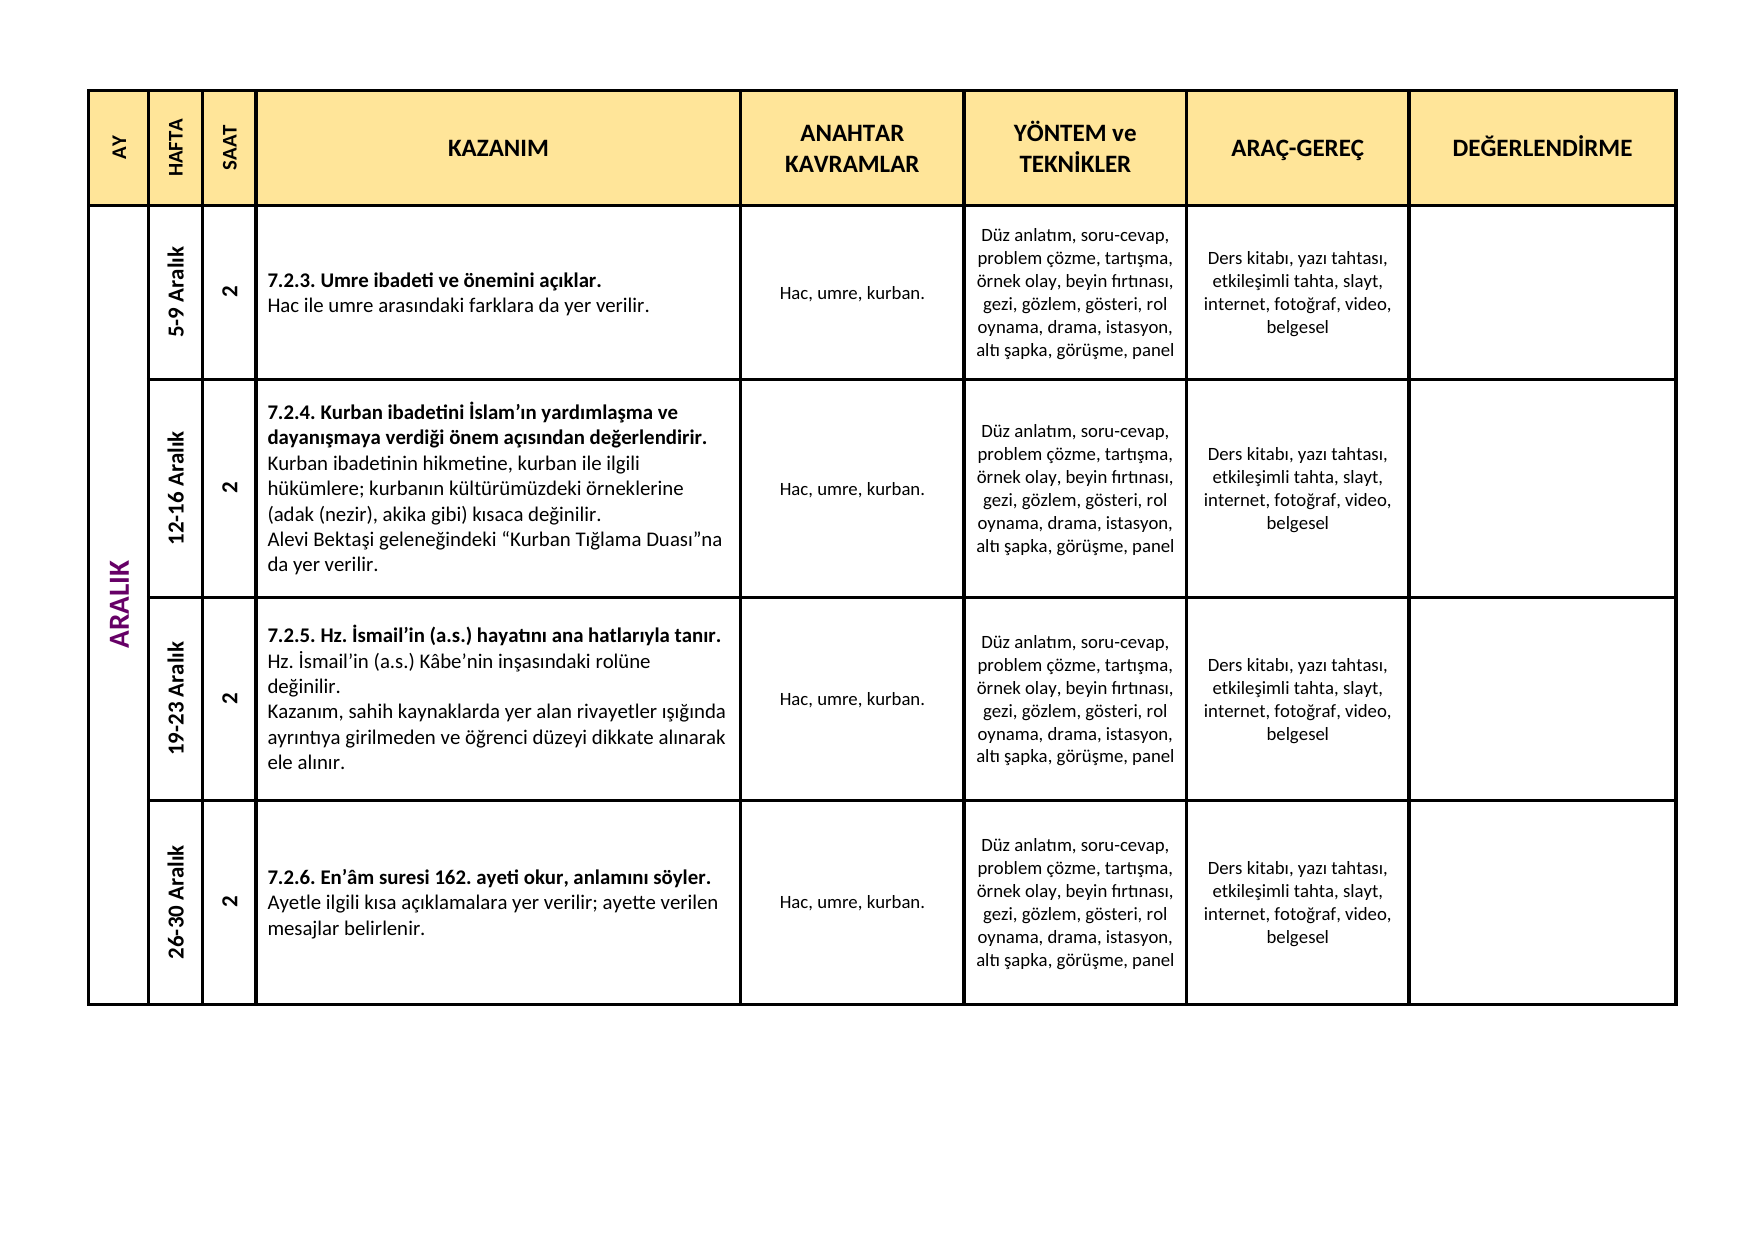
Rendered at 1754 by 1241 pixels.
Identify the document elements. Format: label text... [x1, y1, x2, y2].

table_cell 7.2.4. Kurban ibadetini İslam’ın yardımlaşma ve dayanışmaya verdiği önem açısından değerlendirir. Kurban ibadetinin hikmetine, kurban ile ilgili hükümlere; kurbanın kültürümüzdeki örneklerine (adak (nezir), akika gibi) kısaca değinilir. Alevi Bektaşi geleneğindeki “Kurban Tığlama Duası”na da yer verilir. [258, 381, 739, 596]
table_cell 19-23 Aralık [150, 599, 201, 799]
table_cell 5-9 Aralık [150, 207, 201, 378]
table_header AY [90, 92, 147, 204]
table_cell 12-16 Aralık [150, 381, 201, 596]
table_cell 2 [204, 599, 254, 799]
table_cell [1411, 599, 1674, 799]
table_cell 2 [204, 207, 254, 378]
table_cell 7.2.6. En’âm suresi 162. ayeti okur, anlamını söyler. Ayetle ilgili kısa açıklamalara yer verilir; ayette verilen mesajlar belirlenir. [258, 802, 739, 1002]
table_header KAZANIM [258, 92, 739, 204]
table_header HAFTA [150, 92, 201, 204]
table_cell 7.2.3. Umre ibadeti ve önemini açıklar. Hac ile umre arasındaki farklara da yer verilir. [258, 207, 739, 378]
table_cell Hac, umre, kurban. [742, 207, 962, 378]
table_cell [1411, 381, 1674, 596]
table_cell 26-30 Aralık [150, 802, 201, 1002]
table_header ARAÇ-GEREÇ [1188, 92, 1407, 204]
table_cell [1411, 802, 1674, 1002]
table_cell ARALIK [90, 207, 147, 1002]
table_cell [1411, 207, 1674, 378]
table_cell Ders kitabı, yazı tahtası, etkileşimli tahta, slayt, internet, fotoğraf, video, belgesel [1188, 381, 1407, 596]
table_cell Hac, umre, kurban. [742, 381, 962, 596]
table_cell Hac, umre, kurban. [742, 802, 962, 1002]
table_header DEĞERLENDİRME [1411, 92, 1674, 204]
table_cell 7.2.5. Hz. İsmail’in (a.s.) hayatını ana hatlarıyla tanır. Hz. İsmail’in (a.s.) Kâbe’nin inşasındaki rolüne değinilir. Kazanım, sahih kaynaklarda yer alan rivayetler ışığında ayrıntıya girilmeden ve öğrenci düzeyi dikkate alınarak ele alınır. [258, 599, 739, 799]
table_cell 2 [204, 381, 254, 596]
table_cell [966, 207, 1185, 378]
table_cell Ders kitabı, yazı tahtası, etkileşimli tahta, slayt, internet, fotoğraf, video, belgesel [1188, 599, 1407, 799]
table_header SAAT [204, 92, 254, 204]
table_header YÖNTEM ve TEKNİKLER [966, 92, 1185, 204]
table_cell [1188, 207, 1407, 378]
table_cell 2 [204, 802, 254, 1002]
table_cell Ders kitabı, yazı tahtası, etkileşimli tahta, slayt, internet, fotoğraf, video, belgesel [1188, 802, 1407, 1002]
table_cell Hac, umre, kurban. [742, 599, 962, 799]
table_header ANAHTAR KAVRAMLAR [742, 92, 962, 204]
